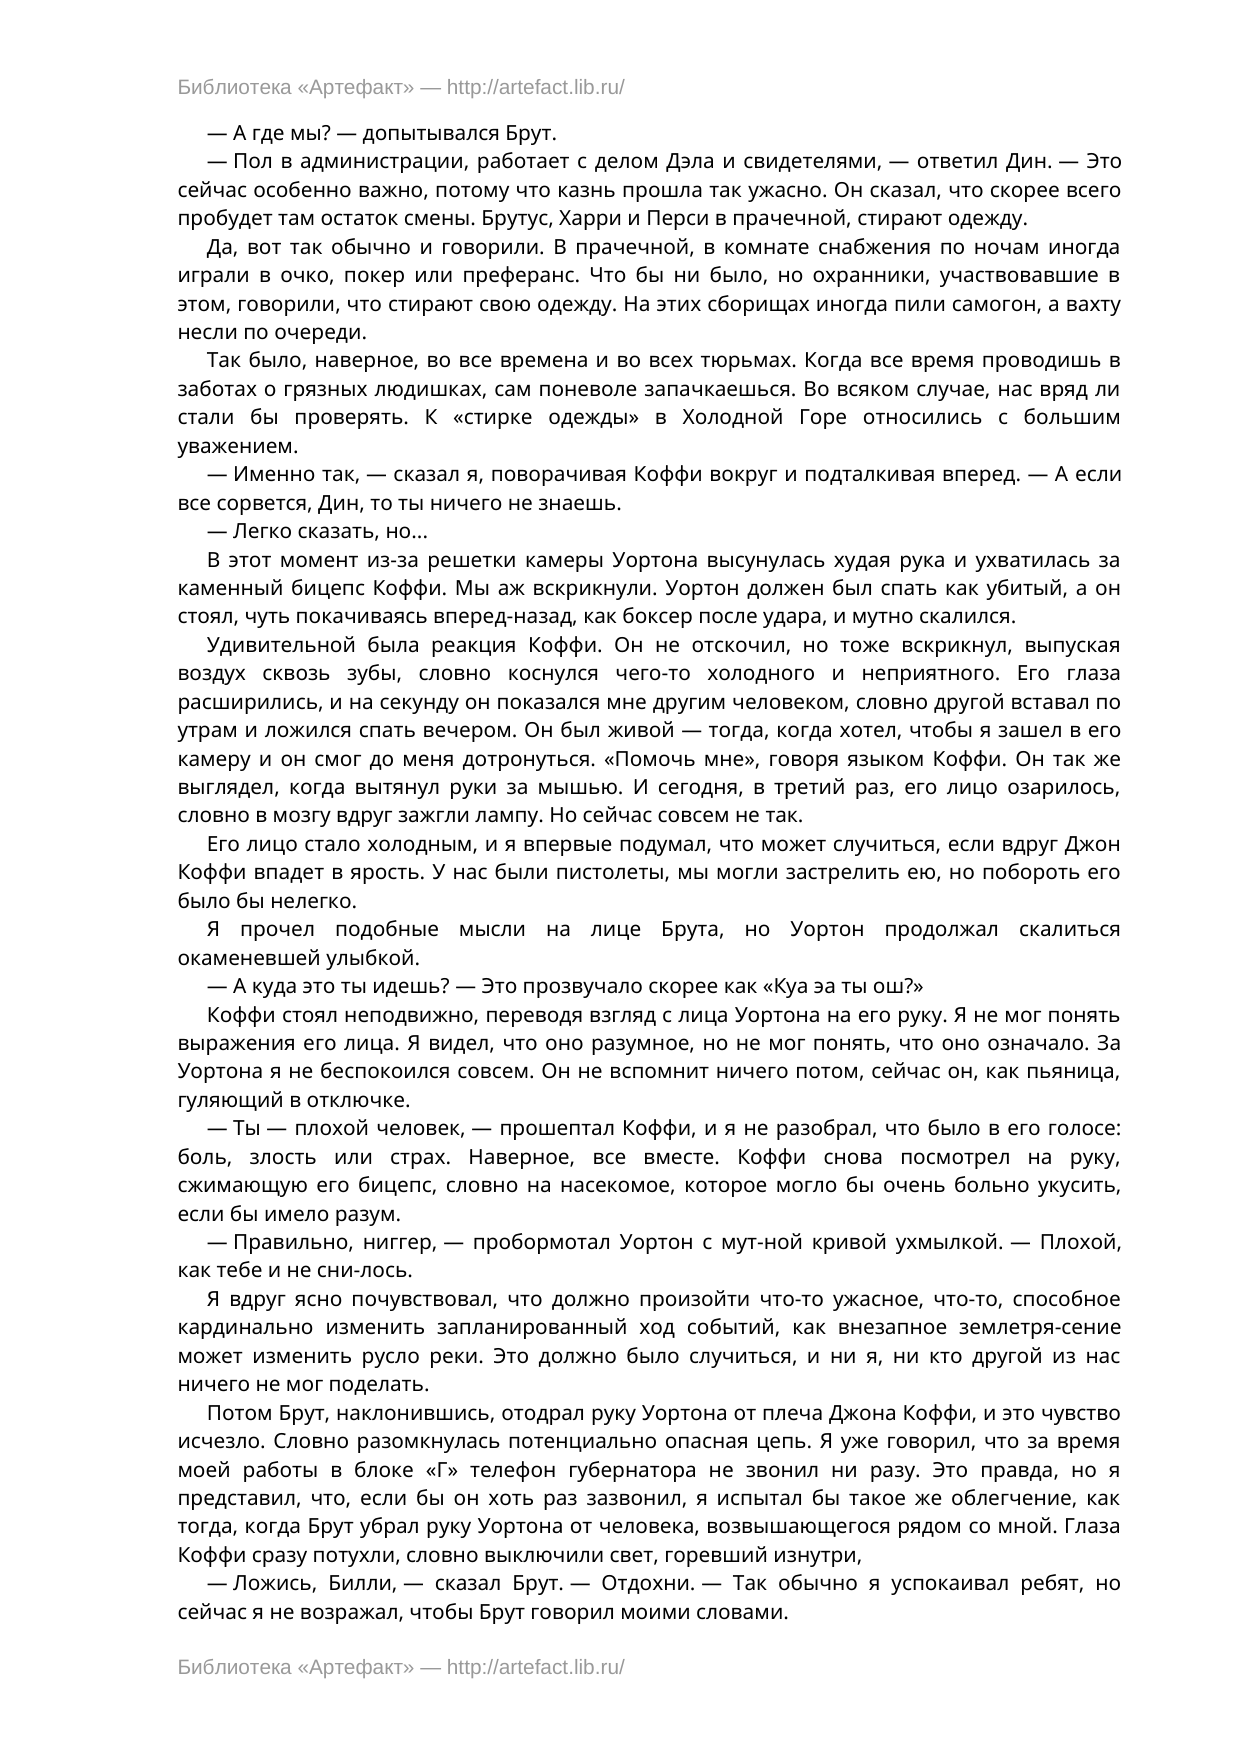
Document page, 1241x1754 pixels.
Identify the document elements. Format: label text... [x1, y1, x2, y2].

text — Именно так, — сказал я, поворачивая Коффи вокруг и подталкивая вперед. — А если все сорвется, Дин, то ты ничего не знаешь. [177, 459, 1122, 516]
text — Легко сказать, но... [177, 516, 1122, 545]
text — А куда это ты идешь? — Это прозвучало скорее как «Куа эа ты ош?» [177, 971, 1122, 1000]
text — Ложись, Билли, — сказал Брут. — Отдохни. — Так обычно я успокаивал ребят, но сейчас я не возражал, чтобы Брут говорил моими словами. [177, 1568, 1122, 1625]
text Его лицо стало холодным, и я впервые подумал, что может случиться, если вдруг Джон Коффи впадет в ярость. У нас были пистолеты, мы могли застрелить ею, но побороть его было бы нелегко. [177, 829, 1122, 914]
text Коффи стоял неподвижно, переводя взгляд с лица Уортона на его руку. Я не мог понять выражения его лица. Я видел, что оно разумное, но не мог понять, что оно означало. За Уортона я не беспокоился совсем. Он не вспомнит ничего потом, сейчас он, как пьяница, гуляющий в отключке. [177, 1000, 1122, 1113]
text В этот момент из-за решетки камеры Уортона высунулась худая рука и ухватилась за каменный бицепс Коффи. Мы аж вскрикнули. Уортон должен был спать как убитый, а он стоял, чуть покачиваясь вперед-назад, как боксер после удара, и мутно скалился. [177, 545, 1122, 630]
text — Правильно, ниггер, — пробормотал Уортон с мут-ной кривой ухмылкой. — Плохой, как тебе и не сни-лось. [177, 1227, 1122, 1284]
text Я прочел подобные мысли на лице Брута, но Уортон продолжал скалиться окаменевшей улыбкой. [177, 914, 1122, 971]
text Я вдруг ясно почувствовал, что должно произойти что-то ужасное, что-то, способное кардинально изменить запланированный ход событий, как внезапное землетря-сение может изменить русло реки. Это должно было случиться, и ни я, ни кто другой из нас ничего не мог поделать. [177, 1284, 1122, 1398]
text Да, вот так обычно и говорили. В прачечной, в комнате снабжения по ночам иногда играли в очко, покер или преферанс. Что бы ни было, но охранники, участвовавшие в этом, говорили, что стирают свою одежду. На этих сборищах иногда пили самогон, а вахту несли по очереди. [177, 232, 1122, 346]
text — А где мы? — допытывался Брут. [177, 118, 1122, 147]
text — Пол в администрации, работает с делом Дэла и свидетелями, — ответил Дин. — Это сейчас особенно важно, потому что казнь прошла так ужасно. Он сказал, что скорее всего пробудет там остаток смены. Брутус, Харри и Перси в прачечной, стирают одежду. [177, 147, 1122, 232]
text Удивительной была реакция Коффи. Он не отскочил, но тоже вскрикнул, выпуская воздух сквозь зубы, словно коснулся чего-то холодного и неприятного. Его глаза расширились, и на секунду он показался мне другим человеком, словно другой вставал по утрам и ложился спать вечером. Он был живой — тогда, когда хотел, чтобы я зашел в его камеру и он смог до меня дотронуться. «Помочь мне», говоря языком Коффи. Он так же выглядел, когда вытянул руки за мышью. И сегодня, в третий раз, его лицо озарилось, словно в мозгу вдруг зажгли лампу. Но сейчас совсем не так. [177, 630, 1122, 829]
text Потом Брут, наклонившись, отодрал руку Уортона от плеча Джона Коффи, и это чувство исчезло. Словно разомкнулась потенциально опасная цепь. Я уже говорил, что за время моей работы в блоке «Г» телефон губернатора не звонил ни разу. Это правда, но я представил, что, если бы он хоть раз зазвонил, я испытал бы такое же облегчение, как тогда, когда Брут убрал руку Уортона от человека, возвышающегося рядом со мной. Глаза Коффи сразу потухли, словно выключили свет, горевший изнутри, [177, 1398, 1122, 1568]
text Так было, наверное, во все времена и во всех тюрьмах. Когда все время проводишь в заботах о грязных людишках, сам поневоле запачкаешься. Во всяком случае, нас вряд ли стали бы проверять. К «стирке одежды» в Холодной Горе относились с большим уважением. [177, 346, 1122, 459]
text — Ты — плохой человек, — прошептал Коффи, и я не разобрал, что было в его голосе: боль, злость или страх. Наверное, все вместе. Коффи снова посмотрел на руку, сжимающую его бицепс, словно на насекомое, которое могло бы очень больно укусить, если бы имело разум. [177, 1113, 1122, 1227]
